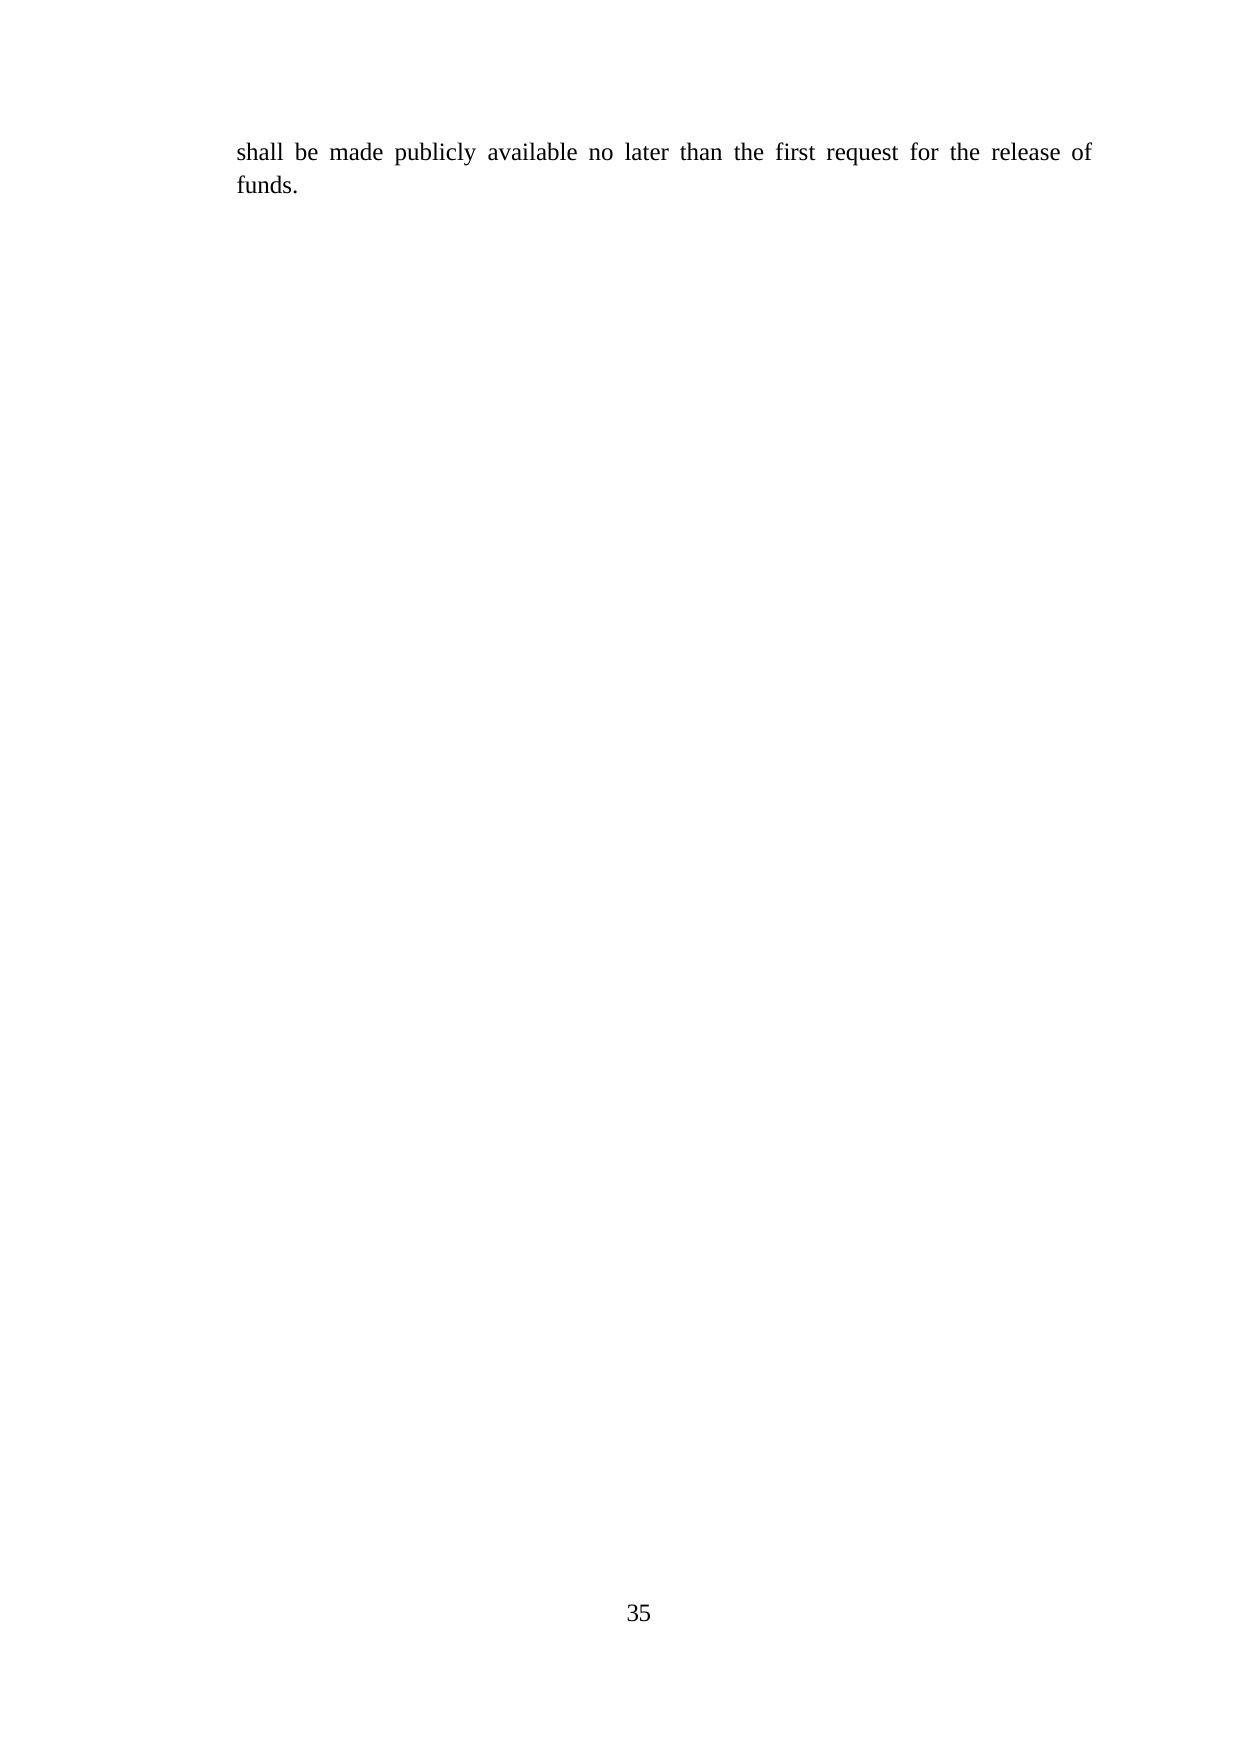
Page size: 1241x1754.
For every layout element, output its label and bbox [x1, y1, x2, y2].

list [148, 137, 1093, 199]
